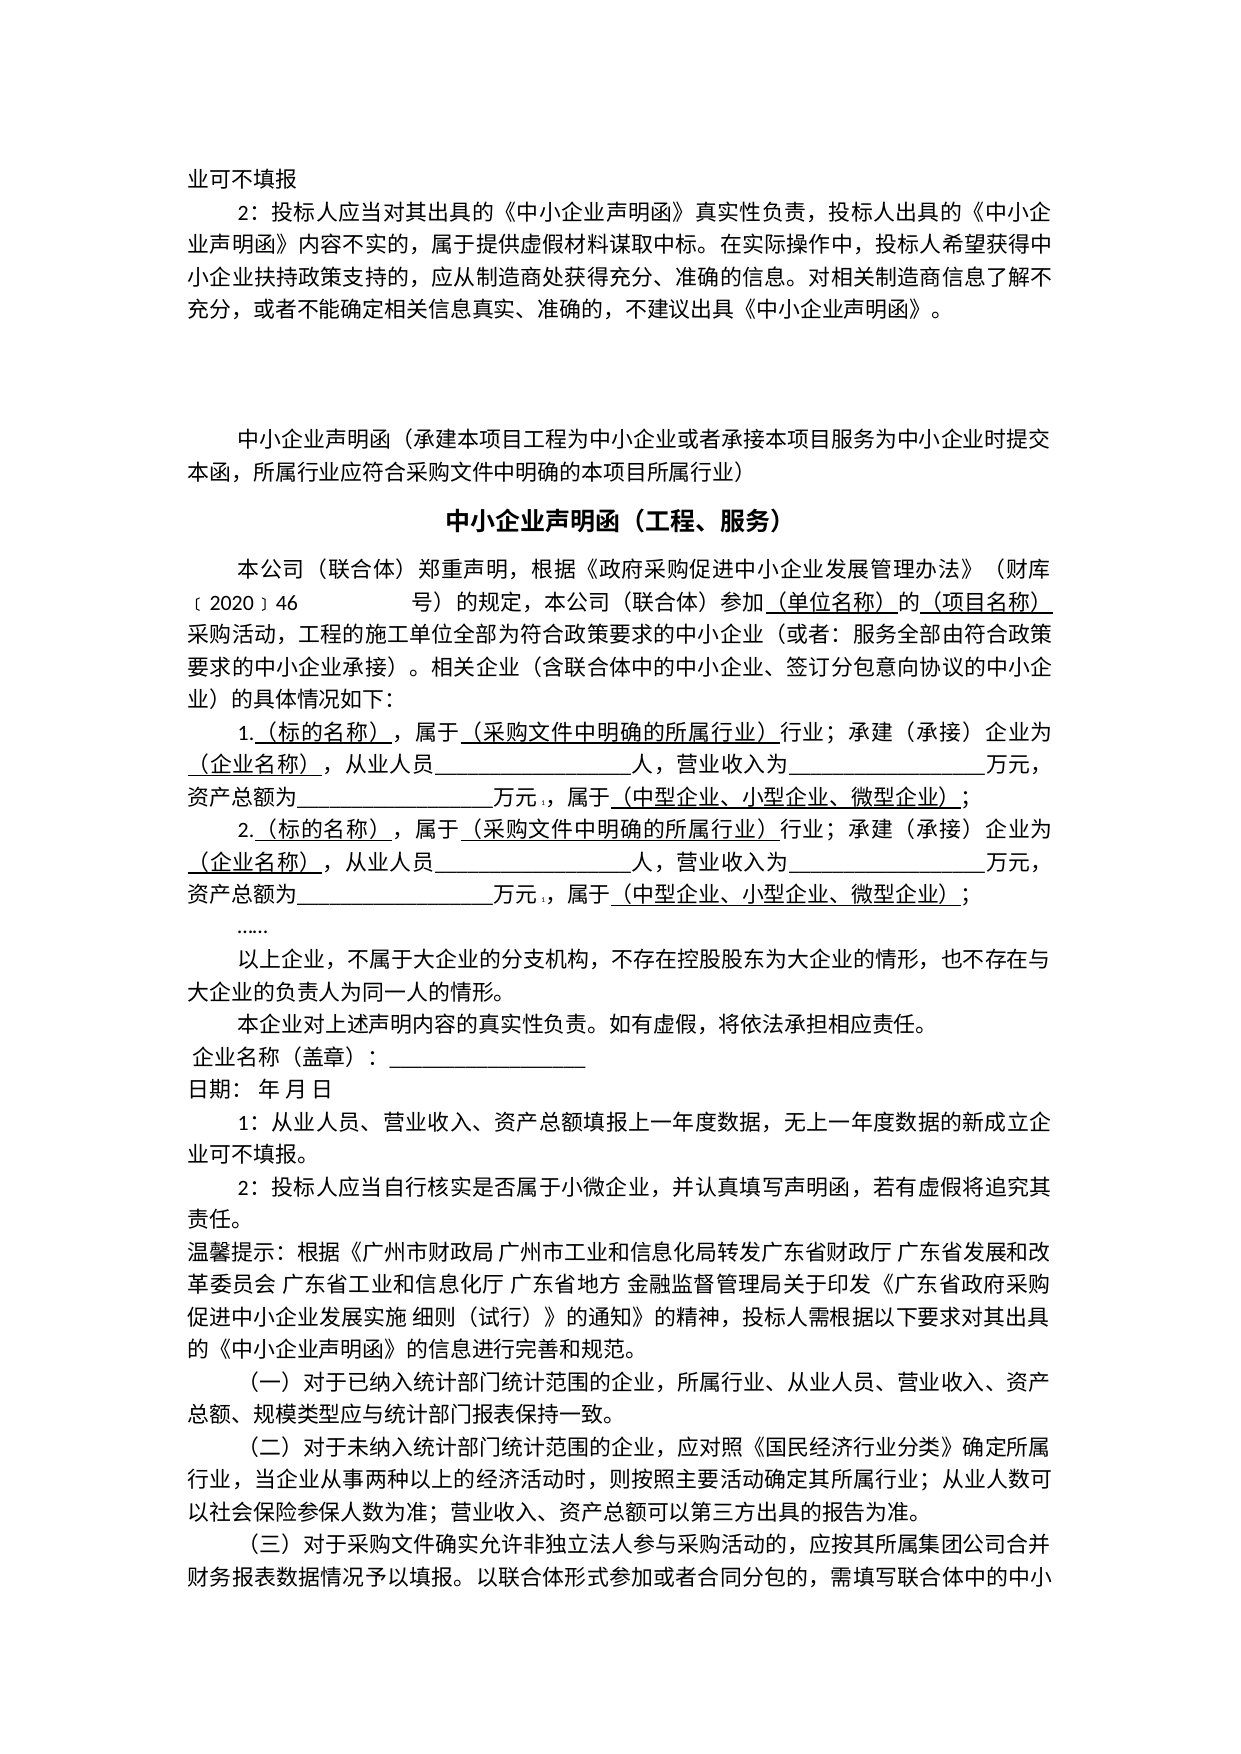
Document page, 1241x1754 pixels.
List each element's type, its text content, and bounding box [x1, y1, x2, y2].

text 2.（标的名称），属于（采购文件中明确的所属行业）行业；承建（承接）企业为（企业名称），从业人员__________________人，营业收入为__________________万元，资产总额为__________________万元1，属于（中型企业、小型企业、微型企业）； [187, 812, 1053, 909]
text 中小企业声明函（承建本项目工程为中小企业或者承接本项目服务为中小企业时提交本函，所属行业应符合采购文件中明确的本项目所属行业） [187, 422, 1053, 487]
text 本公司（联合体）郑重声明，根据《政府采购促进中小企业发展管理办法》（财库﹝2020﹞46 号）的规定，本公司（联合体）参加（单位名称）的（项目名称）采购活动，工程的施工单位全部为符合政策要求的中小企业（或者：服务全部由符合政策要求的中小企业承接）。相关企业（含联合体中的中小企业、签订分包意向协议的中小企业）的具体情况如下： [187, 552, 1053, 714]
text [187, 162, 1053, 194]
text 以上企业，不属于大企业的分支机构，不存在控股股东为大企业的情形，也不存在与大企业的负责人为同一人的情形。 [187, 942, 1053, 1007]
text 本企业对上述声明内容的真实性负责。如有虚假，将依法承担相应责任。 [187, 1007, 1053, 1039]
text （一）对于已纳入统计部门统计范围的企业，所属行业、从业人员、营业收入、资产总额、规模类型应与统计部门报表保持一致。 [187, 1364, 1053, 1429]
text 1.（标的名称），属于（采购文件中明确的所属行业）行业；承建（承接）企业为（企业名称），从业人员__________________人，营业收入为__________________万元，资产总额为__________________万元1，属于（中型企业、小型企业、微型企业）； [187, 714, 1053, 812]
text 温馨提示：根据《广州市财政局 广州市工业和信息化局转发广东省财政厅 广东省发展和改革委员会 广东省工业和信息化厅 广东省地方 金融监督管理局关于印发《广东省政府采购促进中小企业发展实施 细则（试行）》的通知》的精神，投标人需根据以下要求对其出具的《中小企业声明函》的信息进行完善和规范。 [187, 1234, 1053, 1364]
text 2：投标人应当自行核实是否属于小微企业，并认真填写声明函，若有虚假将追究其责任。 [187, 1169, 1053, 1234]
text 企业名称（盖章）：__________________ [187, 1039, 1053, 1072]
text 1：从业人员、营业收入、资产总额填报上一年度数据，无上一年度数据的新成立企业可不填报。 [187, 1104, 1053, 1169]
text 日期： 年 月 日 [187, 1072, 1053, 1104]
text （二）对于未纳入统计部门统计范围的企业，应对照《国民经济行业分类》确定所属行业，当企业从事两种以上的经济活动时，则按照主要活动确定其所属行业；从业人数可以社会保险参保人数为准；营业收入、资产总额可以第三方出具的报告为准。 [187, 1429, 1053, 1527]
text 2：投标人应当对其出具的《中小企业声明函》真实性负责，投标人出具的《中小企业声明函》内容不实的，属于提供虚假材料谋取中标。在实际操作中，投标人希望获得中小企业扶持政策支持的，应从制造商处获得充分、准确的信息。对相关制造商信息了解不充分，或者不能确定相关信息真实、准确的，不建议出具《中小企业声明函》。 [187, 194, 1053, 324]
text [187, 1527, 1053, 1592]
text …… [187, 909, 1053, 942]
text 中小企业声明函（工程、服务） [187, 487, 1053, 552]
